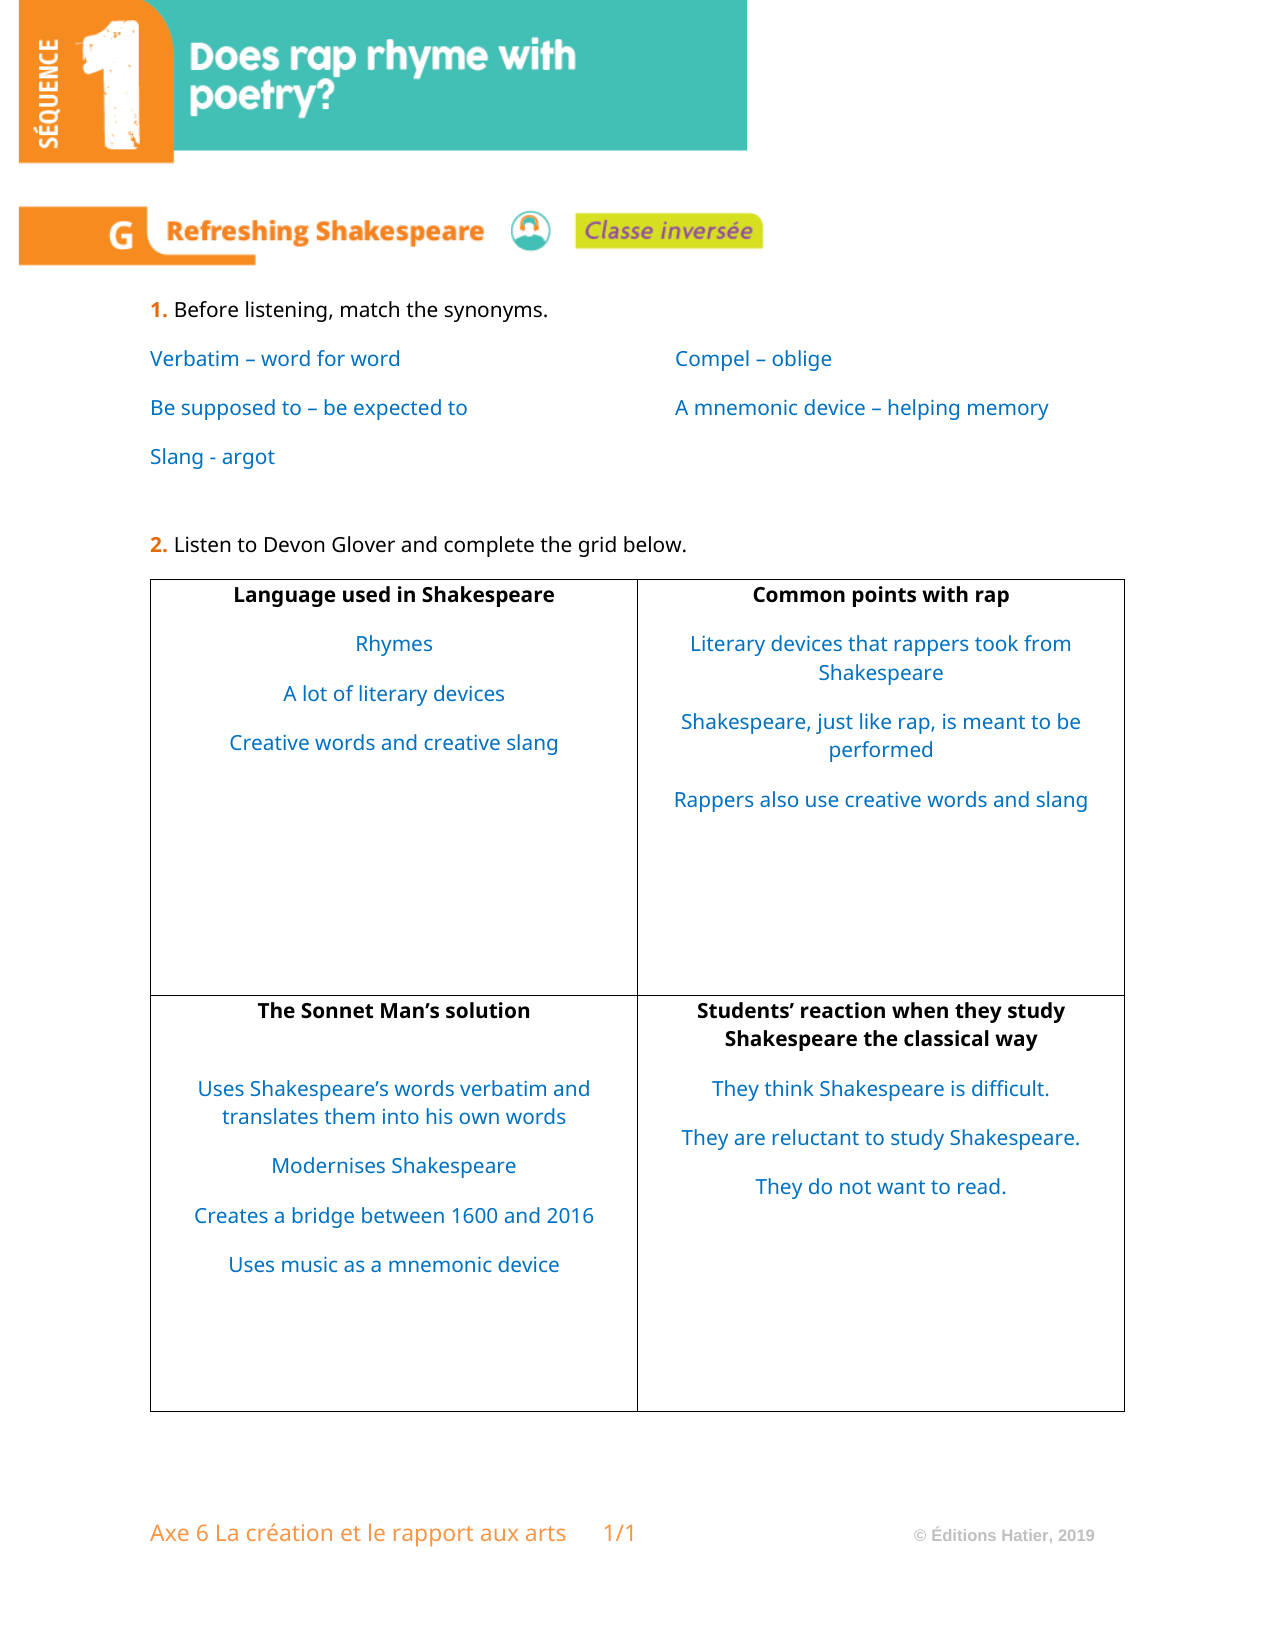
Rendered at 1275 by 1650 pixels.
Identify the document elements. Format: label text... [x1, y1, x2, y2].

text Verbatim – word for word [150, 344, 600, 372]
picture [18, 0, 747, 166]
text Be supposed to – be expected to [150, 393, 600, 422]
text 1. Before listening, match the synonyms. [150, 295, 1125, 323]
text Slang - argot [150, 442, 600, 471]
picture [18, 204, 794, 268]
text Compel – oblige [675, 344, 1125, 372]
table_header Language used in Shakespeare Rhymes A lot of literary devices Creative words and creative slang [151, 580, 637, 995]
table_cell The Sonnet Man’s solution Uses Shakespeare’s words verbatim and translates them into his own words Modernises Shakespeare Creates a bridge between 1600 and 2016 Uses music as a mnemonic device [151, 996, 637, 1411]
table_header Common points with rap Literary devices that rappers took from Shakespeare Shakespeare, just like rap, is meant to be performed Rappers also use creative words and slang [638, 580, 1124, 995]
text 2. Listen to Devon Glover and complete the grid below. [150, 530, 1125, 558]
text A mnemonic device – helping memory [675, 393, 1125, 422]
table_cell Students’ reaction when they study Shakespeare the classical way They think Shakespeare is difficult. They are reluctant to study Shakespeare. They do not want to read. [638, 996, 1124, 1411]
